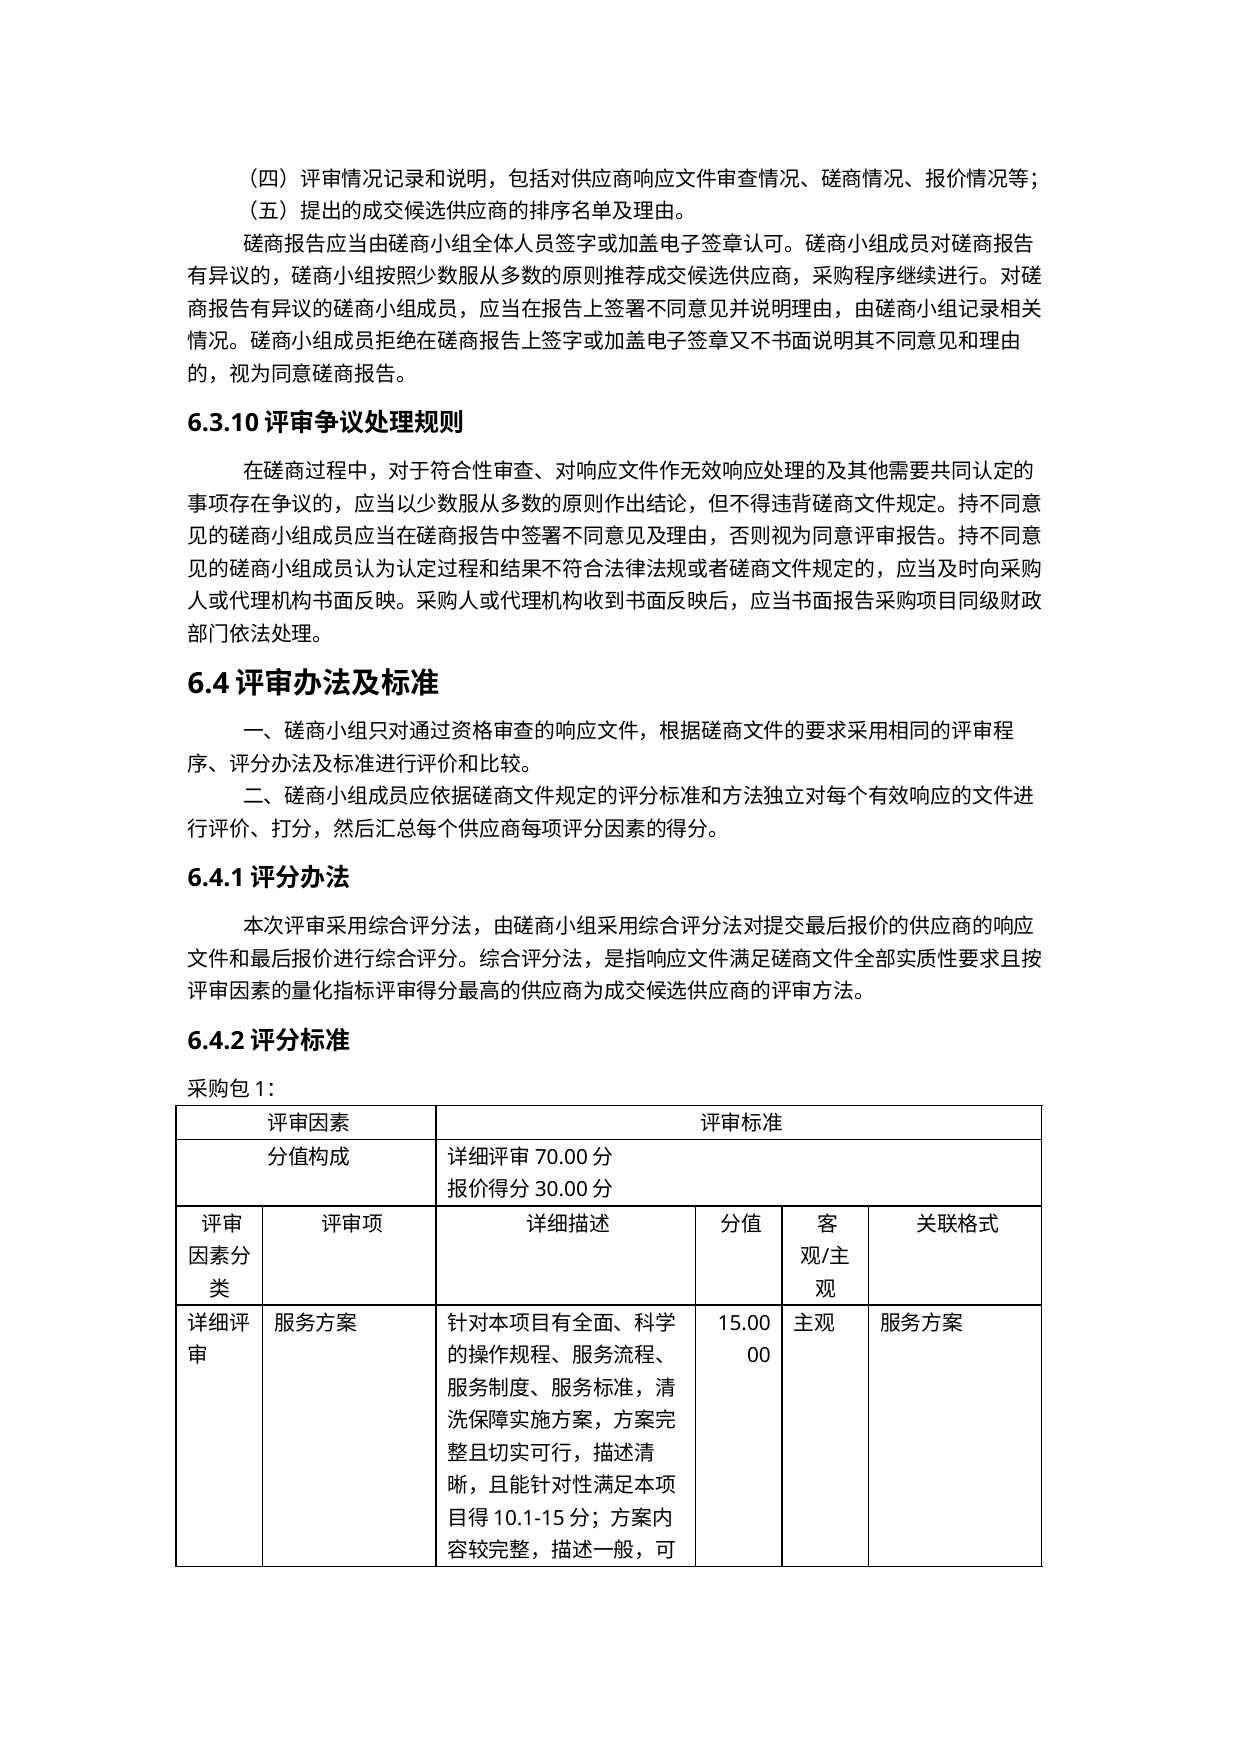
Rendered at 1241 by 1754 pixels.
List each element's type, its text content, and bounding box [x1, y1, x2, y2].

table_cell 分值构成 [177, 1140, 435, 1205]
table_cell 详细评审 [177, 1306, 262, 1566]
table_cell 评审项 [263, 1207, 435, 1304]
text 二、磋商小组成员应依据磋商文件规定的评分标准和方法独立对每个有效响应的文件进行评价、打分，然后汇总每个供应商每项评分因素的得分。 [187, 779, 1053, 844]
text 采购包1： [187, 1072, 1053, 1104]
text 6.3.10评审争议处理规则 [187, 389, 1053, 454]
text （五）提出的成交候选供应商的排序名单及理由。 [187, 194, 1053, 227]
text 6.4评审办法及标准 [187, 649, 1053, 714]
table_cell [437, 1306, 695, 1566]
table_header 评审因素 [177, 1106, 435, 1138]
table_cell 服务方案 [263, 1306, 435, 1566]
table_cell 详细描述 [437, 1207, 695, 1304]
table_cell 主观 [783, 1306, 868, 1566]
table_cell 分值 [696, 1207, 781, 1304]
text 6.4.2评分标准 [187, 1007, 1053, 1072]
text 在磋商过程中，对于符合性审查、对响应文件作无效响应处理的及其他需要共同认定的事项存在争议的，应当以少数服从多数的原则作出结论，但不得违背磋商文件规定。持不同意见的磋商小组成员应当在磋商报告中签署不同意见及理由，否则视为同意评审报告。持不同意见的磋商小组成员认为认定过程和结果不符合法律法规或者磋商文件规定的，应当及时向采购人或代理机构书面反映。采购人或代理机构收到书面反映后，应当书面报告采购项目同级财政部门依法处理。 [187, 454, 1053, 649]
text 6.4.1评分办法 [187, 844, 1053, 909]
table_header 评审标准 [437, 1106, 1041, 1138]
table_cell 评审因素分类 [177, 1207, 262, 1304]
table_cell 客观/主观 [783, 1207, 868, 1304]
text 本次评审采用综合评分法，由磋商小组采用综合评分法对提交最后报价的供应商的响应文件和最后报价进行综合评分。综合评分法，是指响应文件满足磋商文件全部实质性要求且按评审因素的量化指标评审得分最高的供应商为成交候选供应商的评审方法。 [187, 909, 1053, 1007]
text （四）评审情况记录和说明，包括对供应商响应文件审查情况、磋商情况、报价情况等； [187, 162, 1053, 194]
table_cell 服务方案 [869, 1306, 1041, 1566]
table_cell 关联格式 [869, 1207, 1041, 1304]
text 磋商报告应当由磋商小组全体人员签字或加盖电子签章认可。磋商小组成员对磋商报告有异议的，磋商小组按照少数服从多数的原则推荐成交候选供应商，采购程序继续进行。对磋商报告有异议的磋商小组成员，应当在报告上签署不同意见并说明理由，由磋商小组记录相关情况。磋商小组成员拒绝在磋商报告上签字或加盖电子签章又不书面说明其不同意见和理由的，视为同意磋商报告。 [187, 227, 1053, 389]
table_cell 详细评审70.00分 报价得分30.00分 [437, 1140, 1041, 1205]
text 一、磋商小组只对通过资格审查的响应文件，根据磋商文件的要求采用相同的评审程序、评分办法及标准进行评价和比较。 [187, 714, 1053, 779]
table_cell 15.0000 [696, 1306, 781, 1566]
